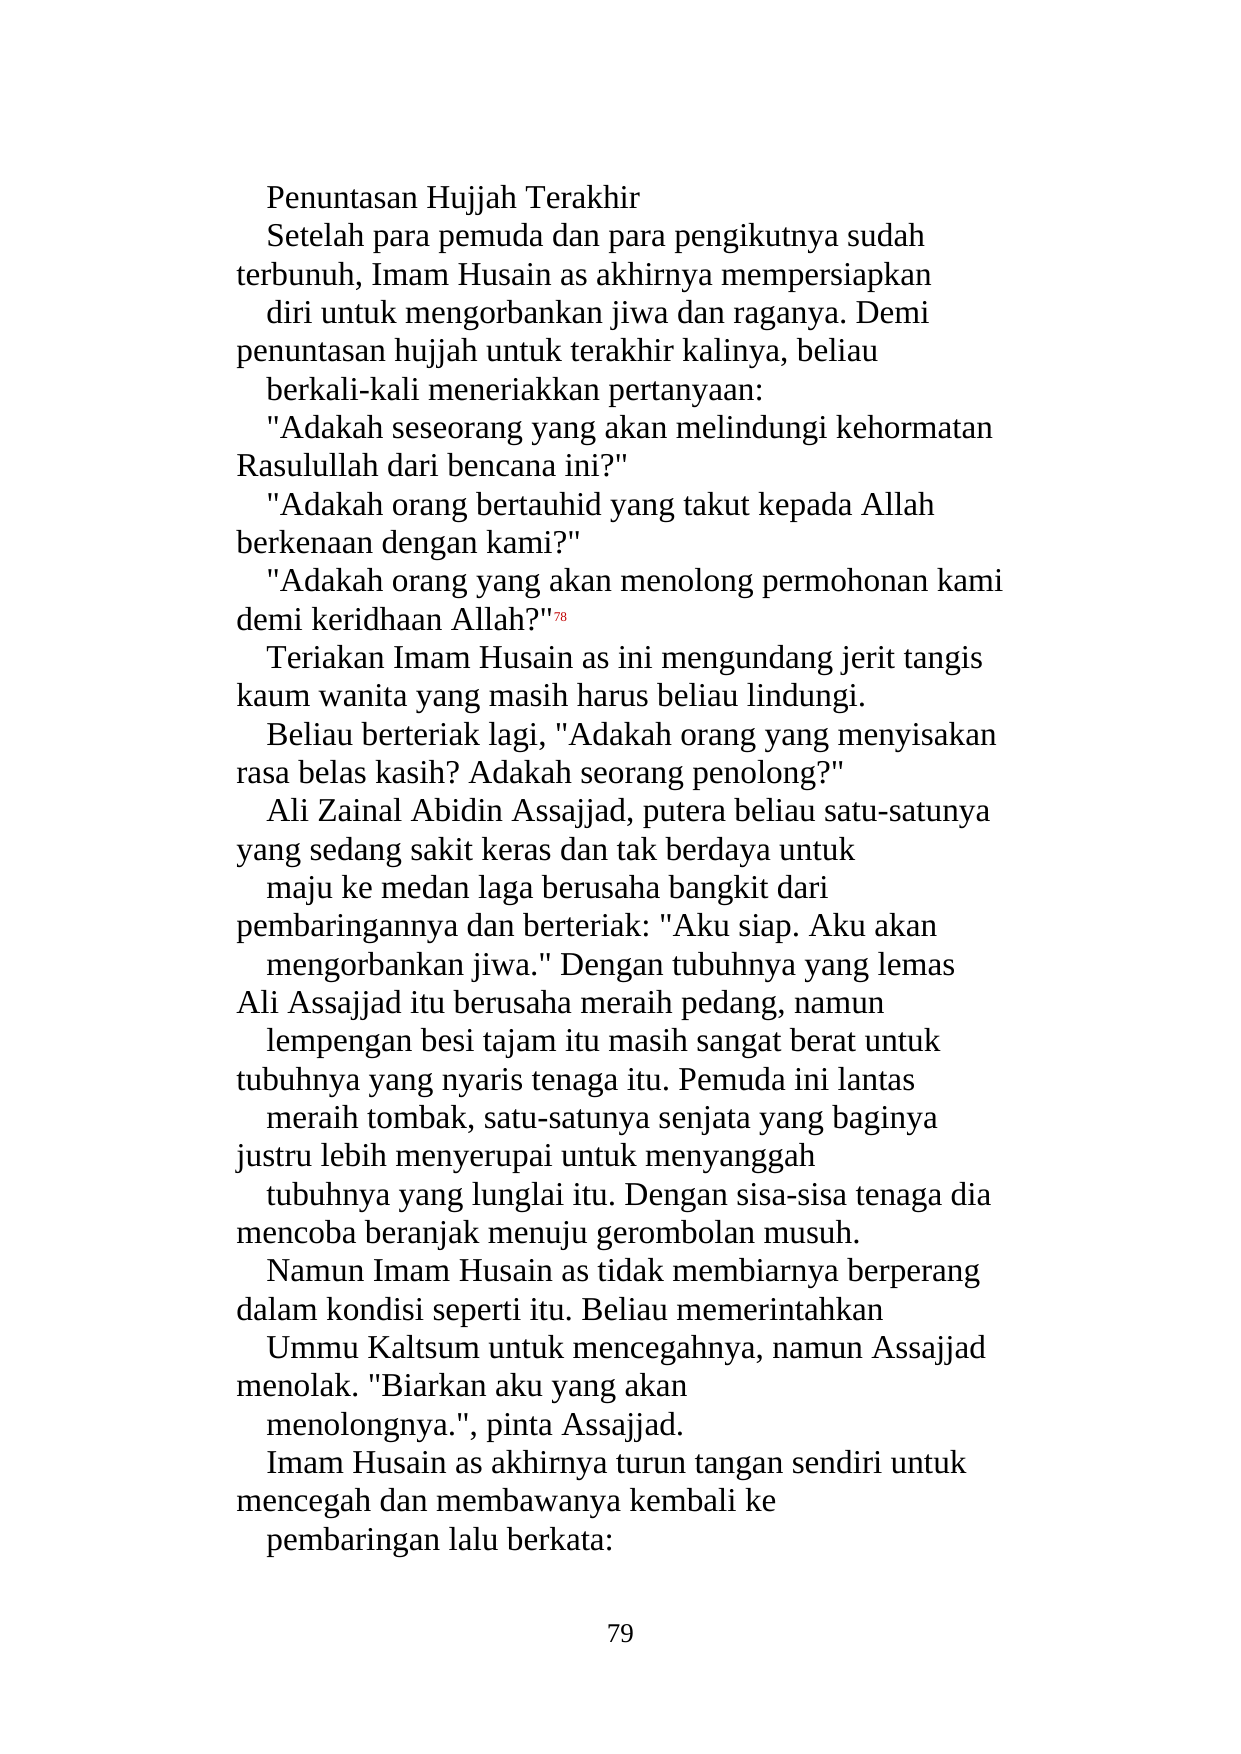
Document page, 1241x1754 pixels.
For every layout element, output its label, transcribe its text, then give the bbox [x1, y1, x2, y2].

text Teriakan Imam Husain as ini mengundang jerit tangis kaum wanita yang masih harus beliau lindungi. [236, 637, 1004, 714]
text Imam Husain as akhirnya turun tangan sendiri untuk mencegah dan membawanya kembali ke [236, 1442, 1004, 1519]
text tubuhnya yang lunglai itu. Dengan sisa-sisa tenaga dia mencoba beranjak menuju gerombolan musuh. [236, 1174, 1004, 1251]
text lempengan besi tajam itu masih sangat berat untuk tubuhnya yang nyaris tenaga itu. Pemuda ini lantas [236, 1021, 1004, 1097]
text Beliau berteriak lagi, "Adakah orang yang menyisakan rasa belas kasih? Adakah seorang penolong?" [236, 714, 1004, 791]
text Ali Zainal Abidin Assajjad, putera beliau satu-satunya yang sedang sakit keras dan tak berdaya untuk [236, 791, 1004, 867]
text "Adakah orang yang akan menolong permohonan kami demi keridhaan Allah?"78 [236, 561, 1004, 637]
text menolongnya.", pinta Assajjad. [236, 1404, 1004, 1442]
text Penuntasan Hujjah Terakhir [236, 177, 1004, 216]
text berkali-kali meneriakkan pertanyaan: [236, 369, 1004, 407]
text Ummu Kaltsum untuk mencegahnya, namun Assajjad menolak. "Biarkan aku yang akan [236, 1327, 1004, 1404]
text maju ke medan laga berusaha bangkit dari pembaringannya dan berteriak: "Aku siap. Aku akan [236, 867, 1004, 944]
text "Adakah seseorang yang akan melindungi kehormatan Rasulullah dari bencana ini?" [236, 407, 1004, 484]
text meraih tombak, satu-satunya senjata yang baginya justru lebih menyerupai untuk menyanggah [236, 1097, 1004, 1174]
text "Adakah orang bertauhid yang takut kepada Allah berkenaan dengan kami?" [236, 484, 1004, 561]
text Namun Imam Husain as tidak membiarnya berperang dalam kondisi seperti itu. Beliau memerintahkan [236, 1251, 1004, 1327]
text mengorbankan jiwa." Dengan tubuhnya yang lemas Ali Assajjad itu berusaha meraih pedang, namun [236, 944, 1004, 1021]
text Setelah para pemuda dan para pengikutnya sudah terbunuh, Imam Husain as akhirnya mempersiapkan [236, 216, 1004, 292]
text pembaringan lalu berkata: [236, 1519, 1004, 1557]
text diri untuk mengorbankan jiwa dan raganya. Demi penuntasan hujjah untuk terakhir kalinya, beliau [236, 292, 1004, 369]
